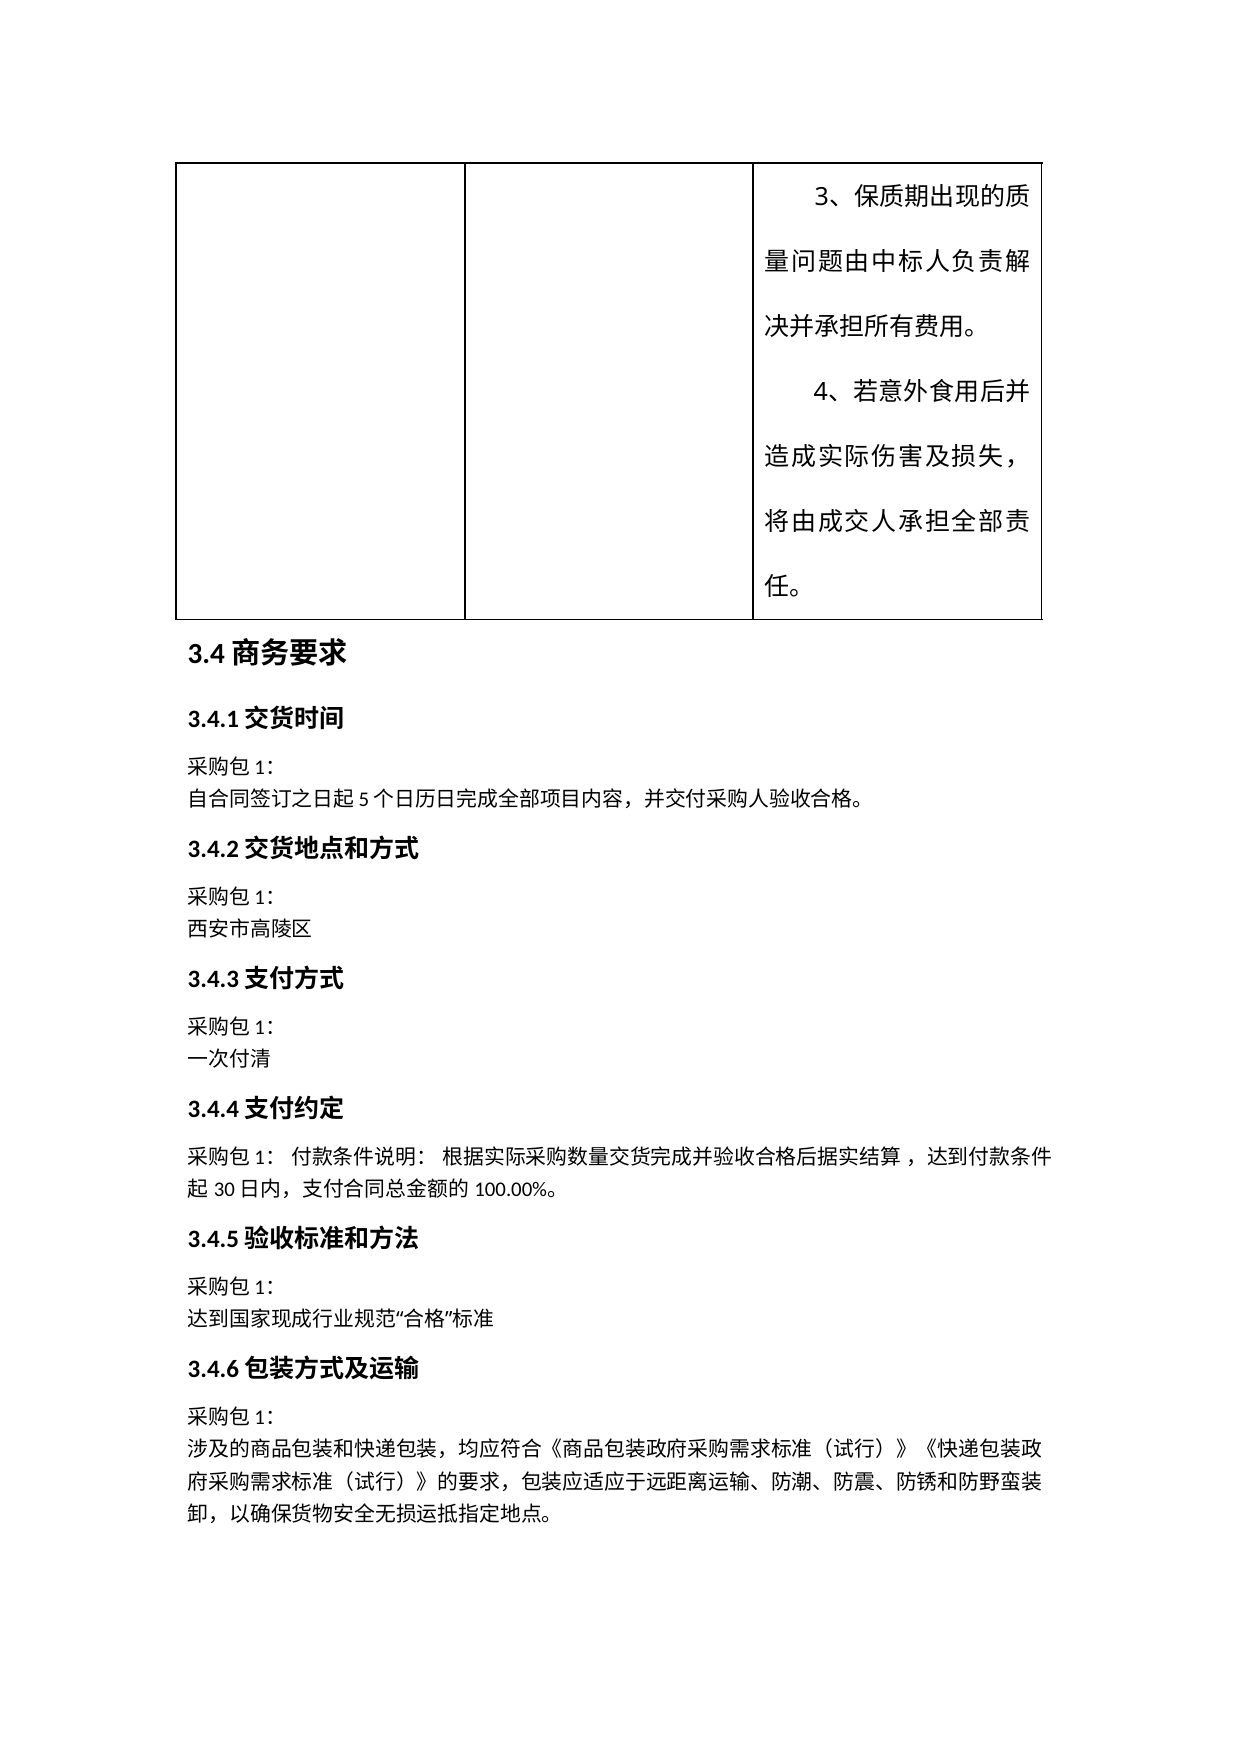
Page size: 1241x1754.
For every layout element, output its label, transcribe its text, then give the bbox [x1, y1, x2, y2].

text 3.4.4支付约定 [187, 1075, 1053, 1140]
text 采购包1： [187, 750, 1053, 783]
table_cell [177, 164, 464, 618]
text 采购包1： [187, 1400, 1053, 1433]
table_cell 2 [466, 164, 752, 618]
text 3.4.6包装方式及运输 [187, 1335, 1053, 1400]
text 采购包1： 付款条件说明： 根据实际采购数量交货完成并验收合格后据实结算 ，达到付款条件起 30 日内，支付合同总金额的 100.00%。 [187, 1140, 1053, 1205]
text 西安市高陵区 [187, 913, 1053, 945]
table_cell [754, 164, 1041, 618]
text 采购包1： [187, 1010, 1053, 1043]
text 3.4商务要求 [187, 620, 1053, 685]
text 采购包1： [187, 880, 1053, 913]
text 涉及的商品包装和快递包装，均应符合《商品包装政府采购需求标准（试行）》《快递包装政府采购需求标准（试行）》的要求，包装应适应于远距离运输、防潮、防震、防锈和防野蛮装卸，以确保货物安全无损运抵指定地点。 [187, 1433, 1053, 1530]
text 一次付清 [187, 1043, 1053, 1075]
text 达到国家现成行业规范“合格”标准 [187, 1303, 1053, 1335]
text 3.4.1交货时间 [187, 685, 1053, 750]
text 采购包1： [187, 1270, 1053, 1303]
text 3.4.2交货地点和方式 [187, 815, 1053, 880]
text 自合同签订之日起5个日历日完成全部项目内容，并交付采购人验收合格。 [187, 783, 1053, 815]
text 3.4.5验收标准和方法 [187, 1205, 1053, 1270]
text 3.4.3支付方式 [187, 945, 1053, 1010]
